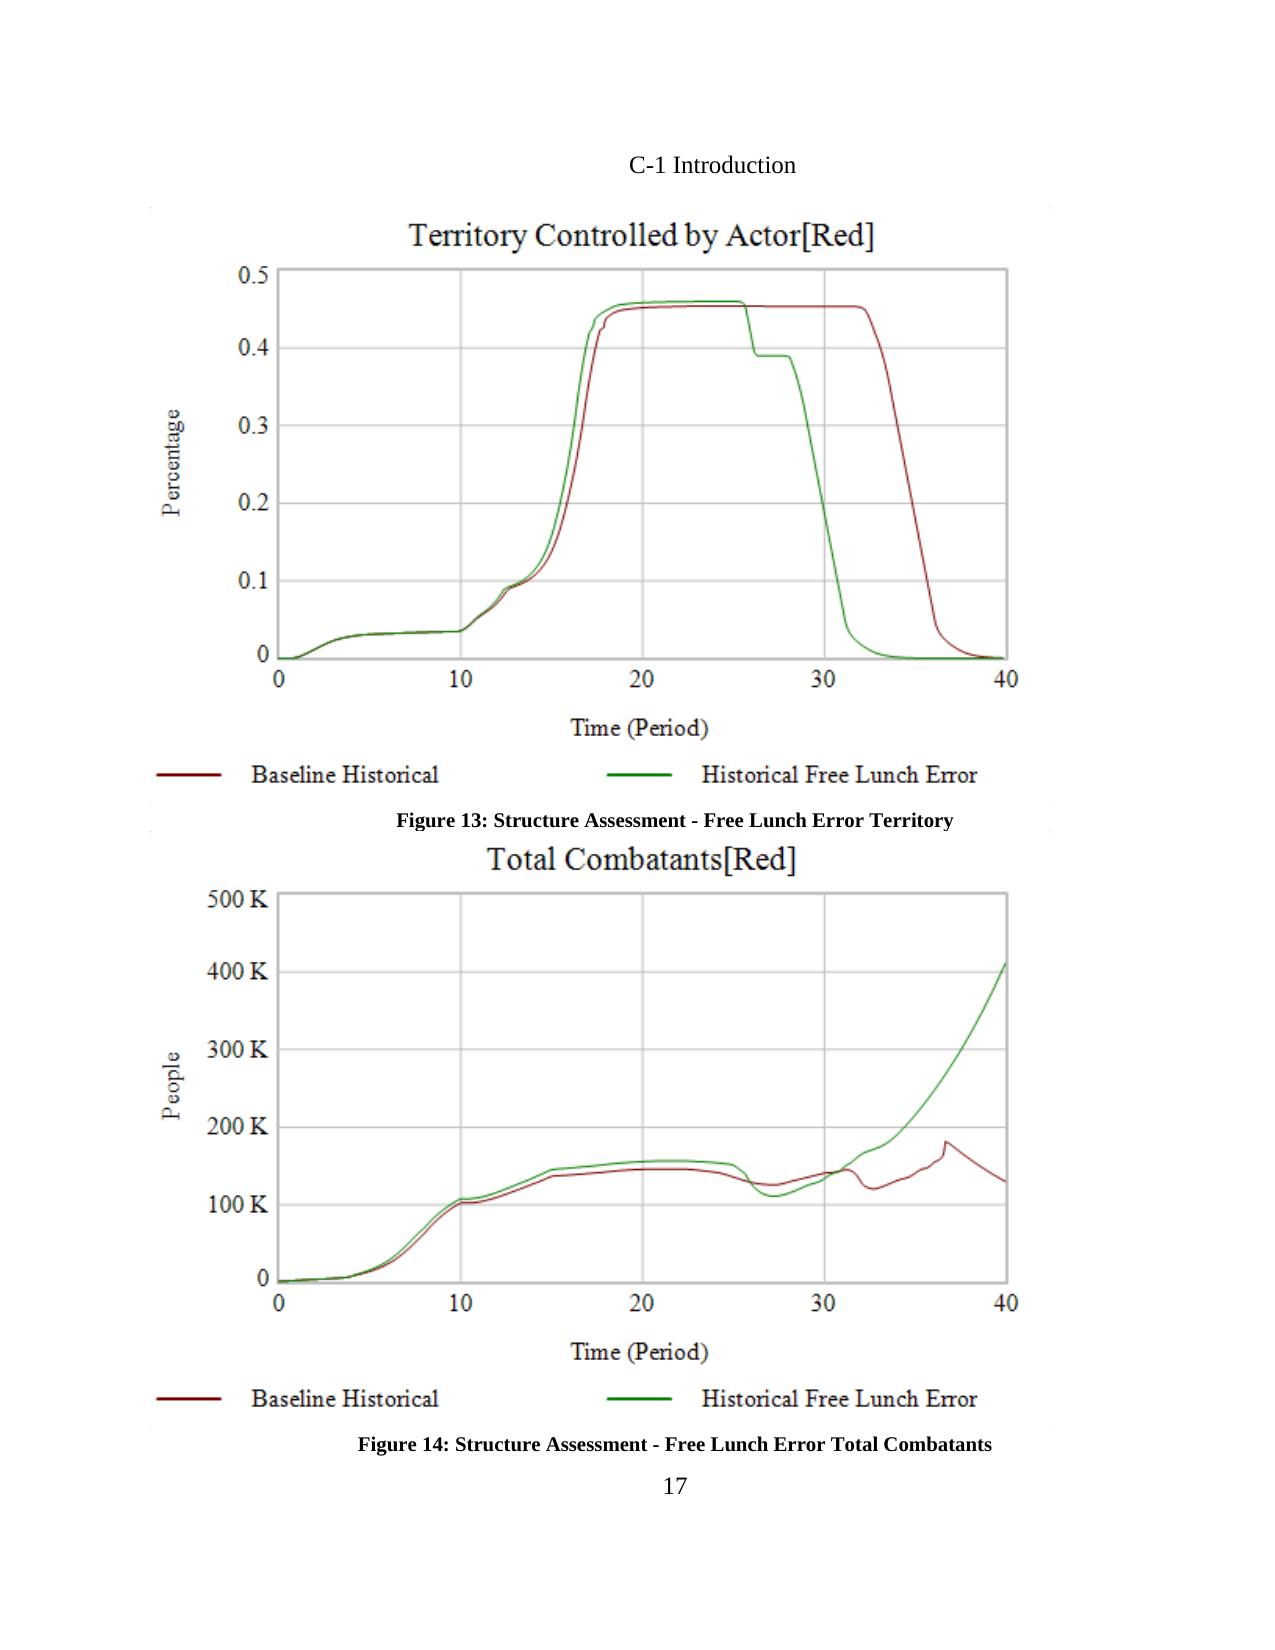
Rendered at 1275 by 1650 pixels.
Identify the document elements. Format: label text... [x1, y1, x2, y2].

picture [150, 207, 1050, 808]
picture [150, 831, 1050, 1432]
